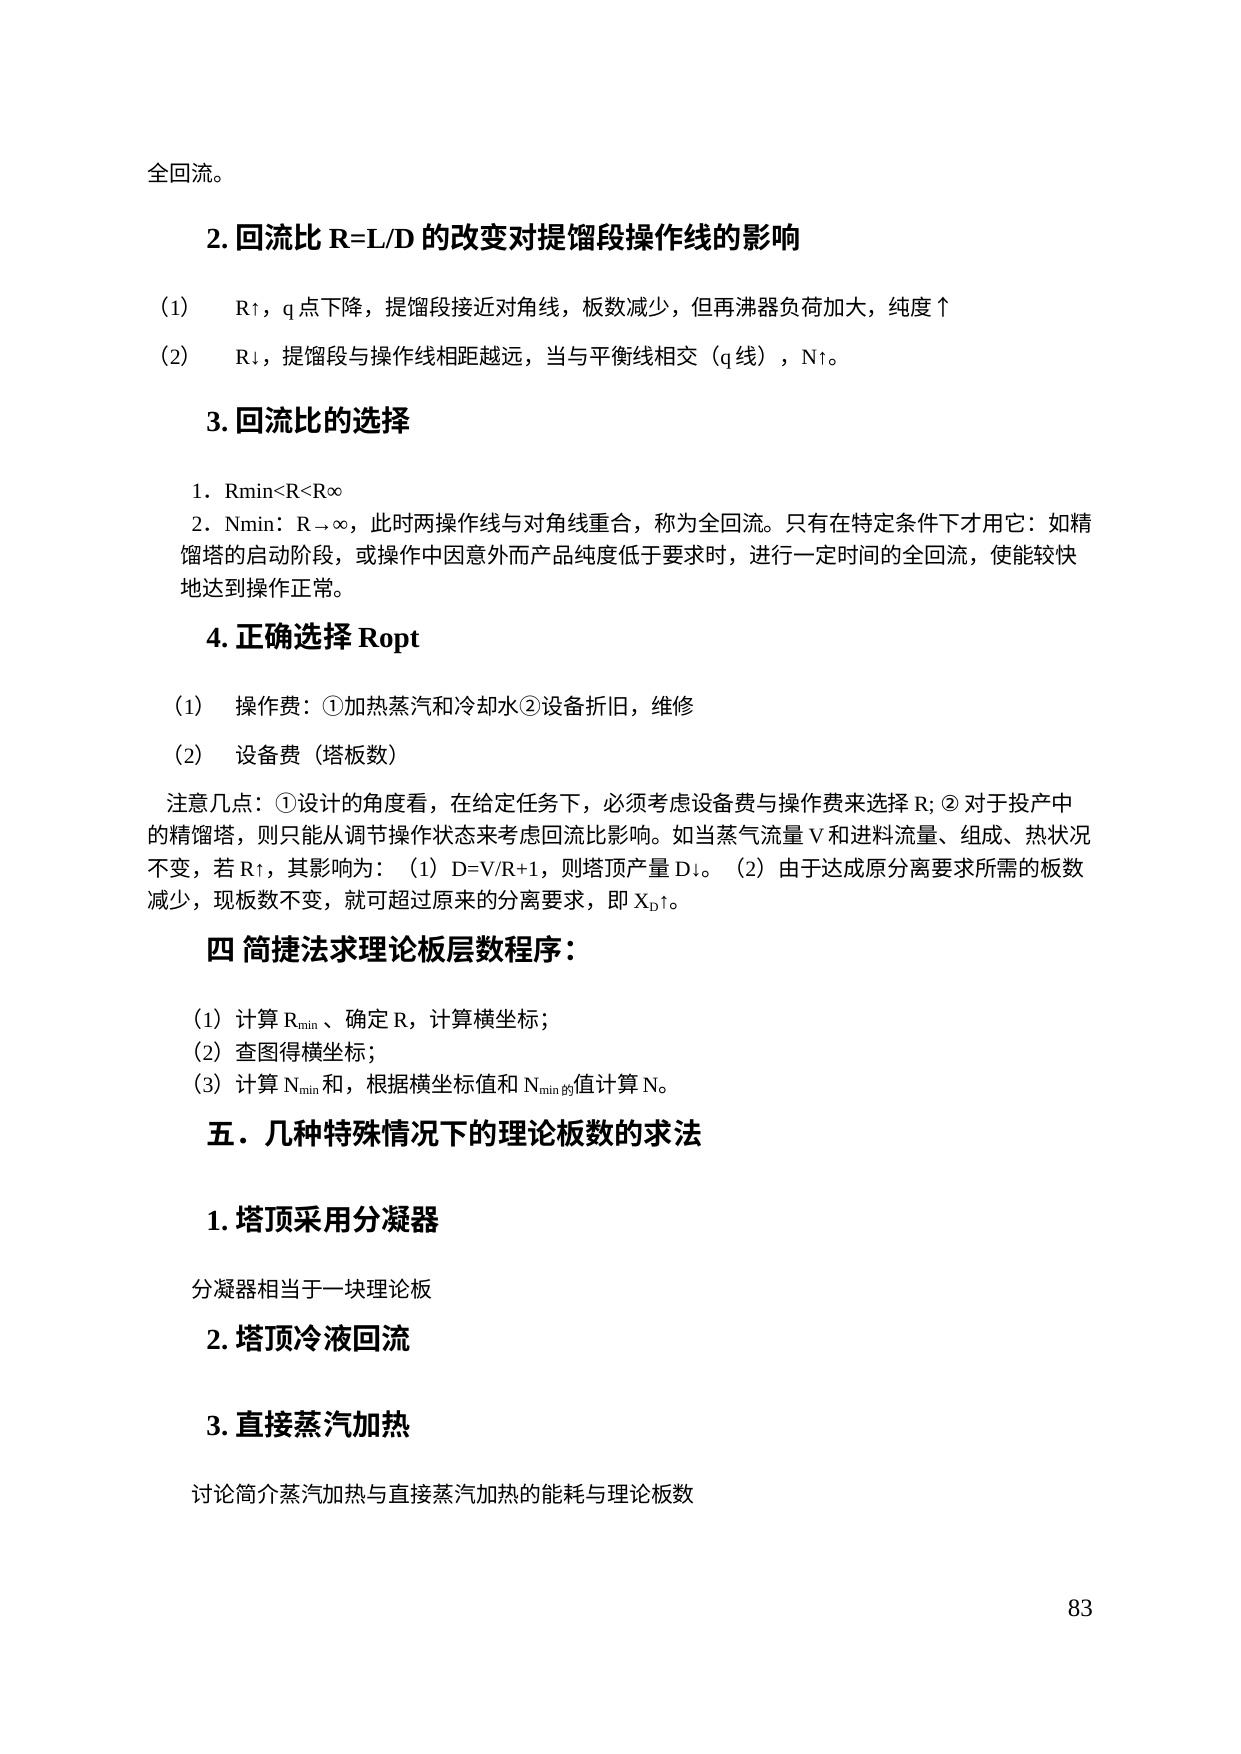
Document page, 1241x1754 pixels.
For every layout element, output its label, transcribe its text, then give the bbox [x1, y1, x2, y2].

text 讨论简介蒸汽加热与直接蒸汽加热的能耗与理论板数 [148, 1476, 1092, 1509]
text （1）计算Rmin 、确定R，计算横坐标； [148, 1002, 1092, 1034]
subtitle 塔顶冷液回流 [148, 1304, 1092, 1369]
text 注意几点：①设计的角度看，在给定任务下，必须考虑设备费与操作费来选择R; ②对于投产中的精馏塔，则只能从调节操作状态来考虑回流比影响。如当蒸气流量V和进料流量、组成、热状况不变，若R↑，其影响为：（1）D=V/R+1，则塔顶产量D↓。（2）由于达成原分离要求所需的板数减少，现板数不变，就可超过原来的分离要求，即XD↑。 [148, 786, 1092, 916]
subtitle 直接蒸汽加热 [148, 1390, 1092, 1455]
list 操作费：①加热蒸汽和冷却水②设备折旧，维修 [148, 689, 1092, 721]
text （3）计算Nmin 和，根据横坐标值和Nmin的值计算 N。 [148, 1067, 1092, 1099]
subtitle 塔顶采用分凝器 [148, 1185, 1092, 1250]
text （2）查图得横坐标； [148, 1034, 1092, 1067]
subtitle 简捷法求理论板层数程序： [148, 916, 1092, 981]
text 2．Nmin：R→∞，此时两操作线与对角线重合，称为全回流。只有在特定条件下才用它：如精馏塔的启动阶段，或操作中因意外而产品纯度低于要求时，进行一定时间的全回流，使能较快地达到操作正常。 [181, 505, 1092, 603]
text 1．Rmin<R<R∞ [148, 473, 1092, 505]
list R↑，q点下降，提馏段接近对角线，板数减少，但再沸器负荷加大，纯度↑ [148, 290, 1092, 322]
subtitle 正确选择Ropt [148, 603, 1092, 668]
list R↓，提馏段与操作线相距越远，当与平衡线相交（q线），N↑。 [148, 338, 1092, 371]
subtitle 五．几种特殊情况下的理论板数的求法 [148, 1099, 1092, 1164]
list 设备费（塔板数） [148, 737, 1092, 770]
text 分凝器相当于一块理论板 [148, 1271, 1092, 1304]
subtitle 回流比R=L/D的改变对提馏段操作线的影响 [148, 204, 1092, 269]
subtitle 回流比的选择 [148, 387, 1092, 452]
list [148, 155, 1092, 188]
